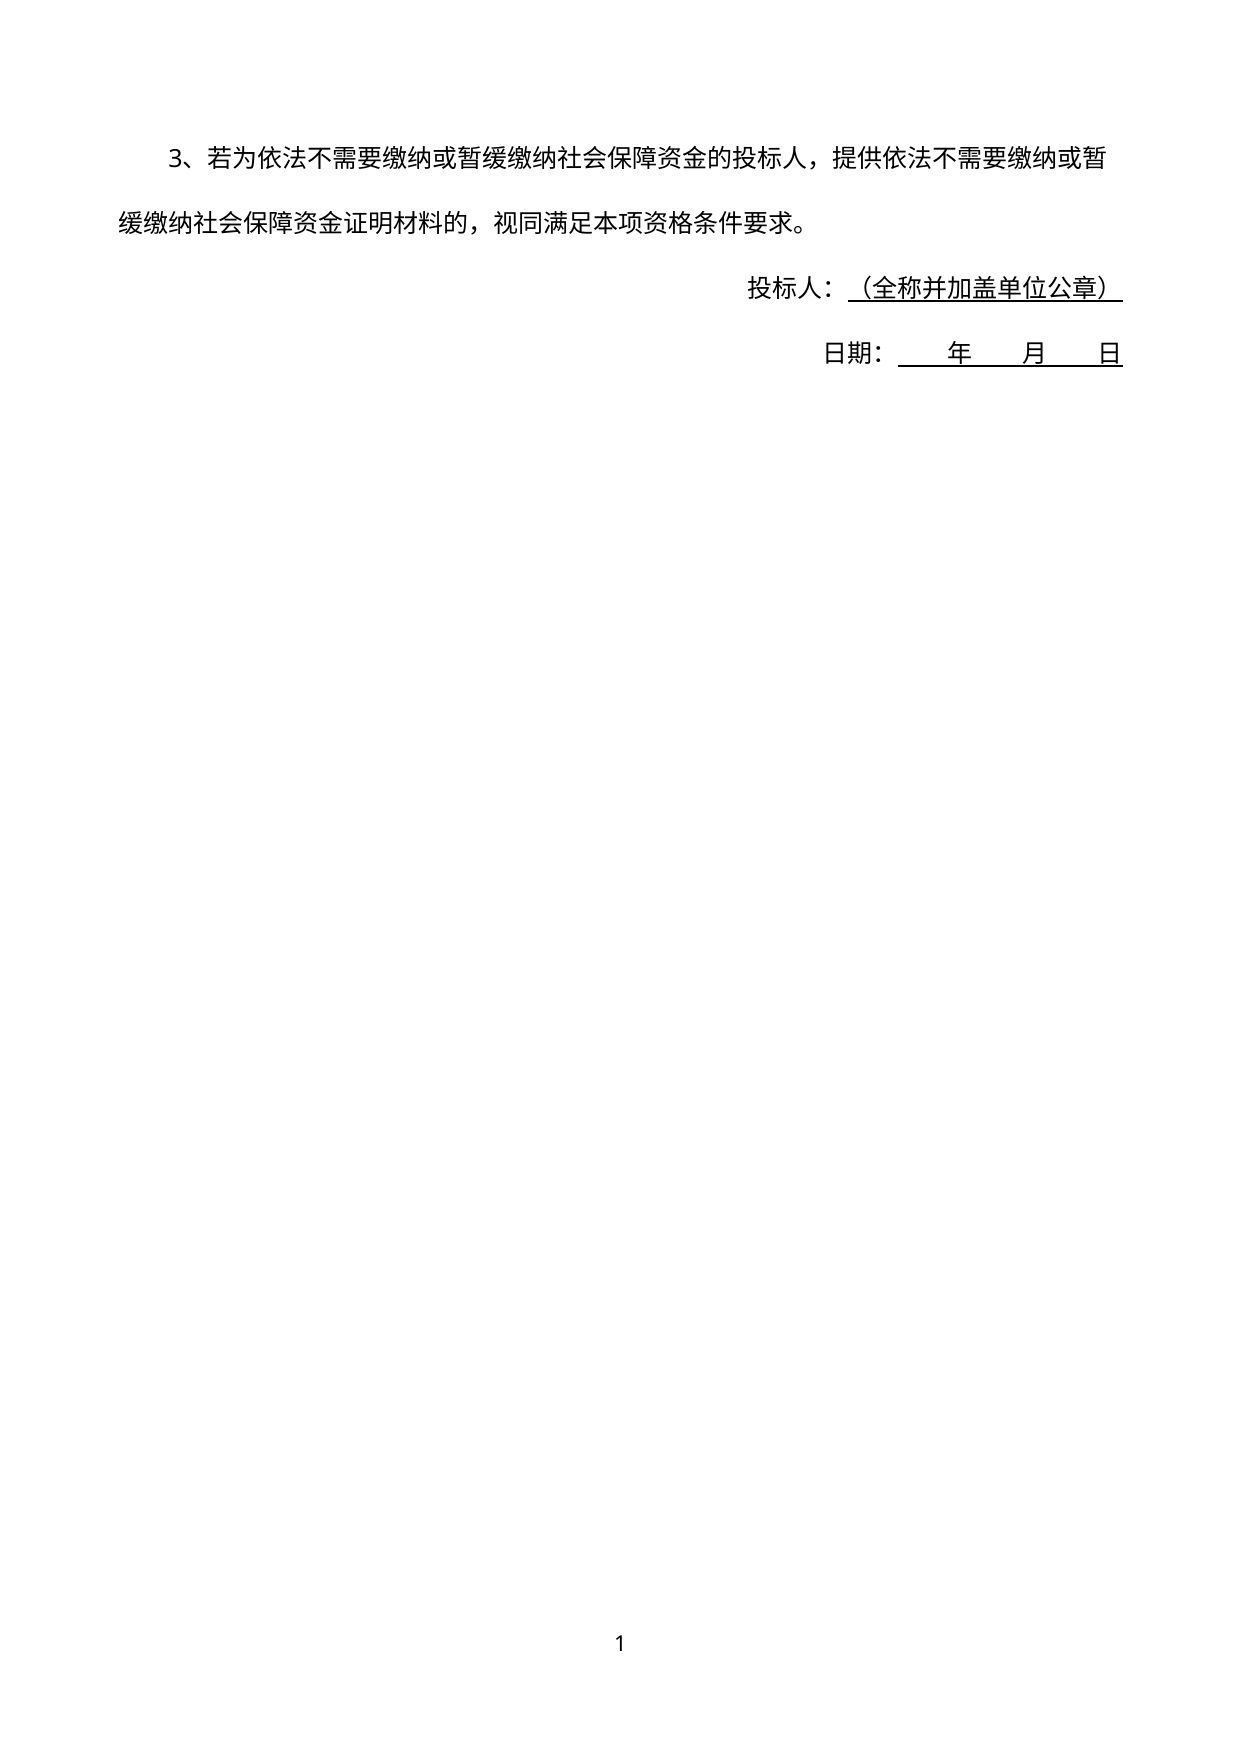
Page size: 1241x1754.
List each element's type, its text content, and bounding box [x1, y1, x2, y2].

text 日期： 年 月 日 [118, 320, 1122, 385]
text 投标人：（全称并加盖单位公章） [118, 255, 1122, 320]
text 3、若为依法不需要缴纳或暂缓缴纳社会保障资金的投标人，提供依法不需要缴纳或暂缓缴纳社会保障资金证明材料的，视同满足本项资格条件要求。 [118, 125, 1122, 255]
